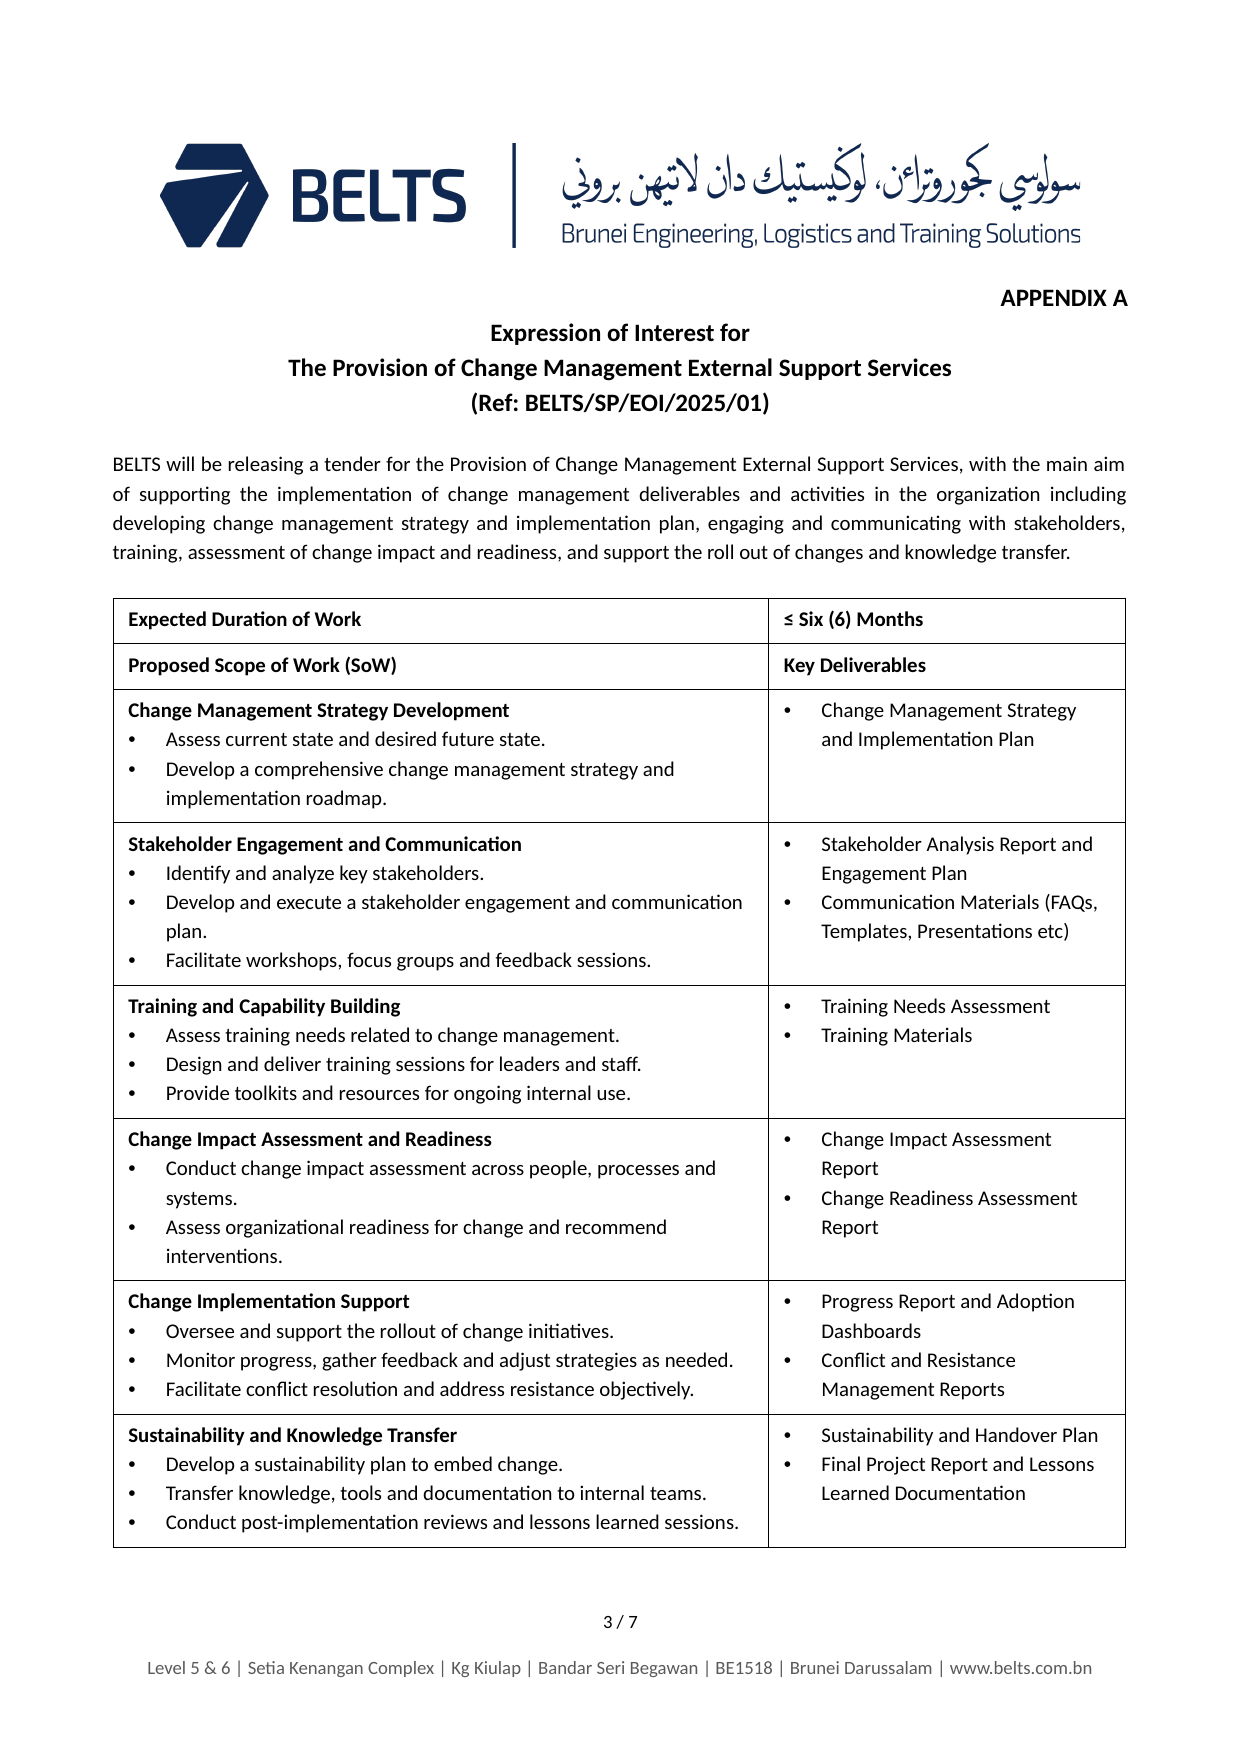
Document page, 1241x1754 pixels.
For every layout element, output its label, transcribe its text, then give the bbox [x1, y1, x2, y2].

table_header Expected Duration of Work [114, 599, 768, 643]
picture [160, 143, 1080, 248]
table_cell Change Implementation Support Oversee and support the rollout of change initiatives. Monitor progress, gather feedback and adjust strategies as needed. Facilitate conflict resolution and address resistance objectively. [114, 1281, 768, 1413]
table_cell Proposed Scope of Work (SoW) [114, 644, 768, 689]
text APPENDIX A [112, 282, 1128, 313]
table_cell Change Management Strategy Development Assess current state and desired future state. Develop a comprehensive change management strategy and implementation roadmap. [114, 690, 768, 822]
table_cell Sustainability and Handover Plan Final Project Report and Lessons Learned Documentation [769, 1415, 1125, 1547]
text (Ref: BELTS/SP/EOI/2025/01) [112, 387, 1128, 418]
table_cell Progress Report and Adoption Dashboards Conflict and Resistance Management Reports [769, 1281, 1125, 1413]
table_cell Training Needs Assessment Training Materials [769, 986, 1125, 1118]
table_cell Stakeholder Analysis Report and Engagement Plan Communication Materials (FAQs, Templates, Presentations etc) [769, 823, 1125, 984]
table_header ≤ Six (6) Months [769, 599, 1125, 643]
table_cell Key Deliverables [769, 644, 1125, 689]
text The Provision of Change Management External Support Services [112, 352, 1128, 383]
text Expression of Interest for [112, 317, 1128, 348]
table_cell Change Impact Assessment and Readiness Conduct change impact assessment across people, processes and systems. Assess organizational readiness for change and recommend interventions. [114, 1119, 768, 1280]
table_cell Stakeholder Engagement and Communication Identify and analyze key stakeholders. Develop and execute a stakeholder engagement and communication plan. Facilitate workshops, focus groups and feedback sessions. [114, 823, 768, 984]
text BELTS will be releasing a tender for the Provision of Change Management External Support Services, with the main aim of supporting the implementation of change management deliverables and activities in the organization including developing change management strategy and implementation plan, engaging and communicating with stakeholders, training, assessment of change impact and readiness, and support the roll out of changes and knowledge transfer. [112, 452, 1128, 564]
table_cell Change Management Strategy and Implementation Plan [769, 690, 1125, 822]
table_cell Sustainability and Knowledge Transfer Develop a sustainability plan to embed change. Transfer knowledge, tools and documentation to internal teams. Conduct post-implementation reviews and lessons learned sessions. [114, 1415, 768, 1547]
table_cell Training and Capability Building Assess training needs related to change management. Design and deliver training sessions for leaders and staff. Provide toolkits and resources for ongoing internal use. [114, 986, 768, 1118]
table_cell Change Impact Assessment Report Change Readiness Assessment Report [769, 1119, 1125, 1280]
